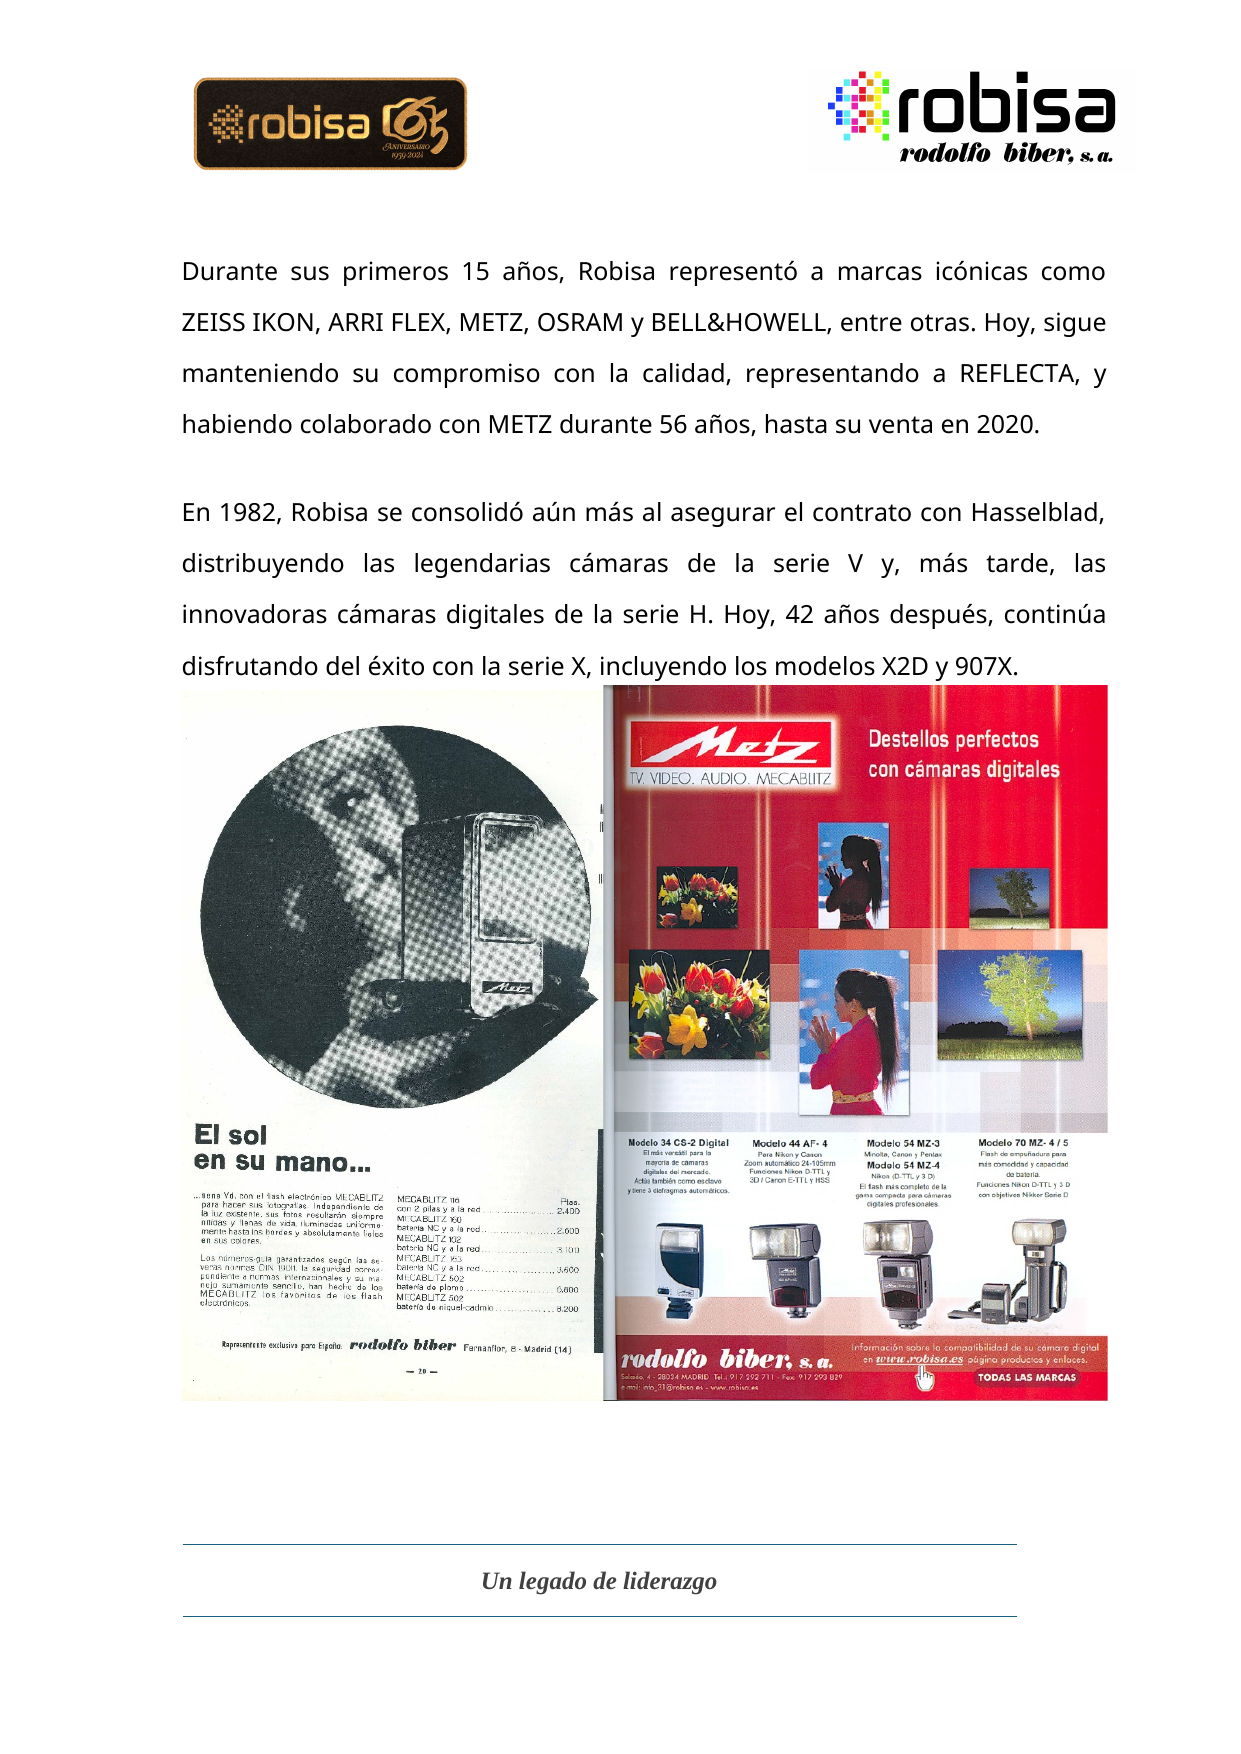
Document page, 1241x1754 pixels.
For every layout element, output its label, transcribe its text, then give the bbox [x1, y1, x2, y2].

picture [151, 29, 507, 208]
text Un legado de liderazgo [183, 1545, 1017, 1616]
picture [807, 67, 1136, 174]
picture [181, 685, 1108, 1401]
text Durante sus primeros 15 años, Robisa representó a marcas icónicas como ZEISS IKON, ARRI FLEX, METZ, OSRAM y BELL&HOWELL, entre otras. Hoy, sigue manteniendo su compromiso con la calidad, representando a REFLECTA, y habiendo colaborado con METZ durante 56 años, hasta su venta en 2020. [181, 208, 1107, 441]
text En 1982, Robisa se consolidó aún más al asegurar el contrato con Hasselblad, distribuyendo las legendarias cámaras de la serie V y, más tarde, las innovadoras cámaras digitales de la serie H. Hoy, 42 años después, continúa disfrutando del éxito con la serie X, incluyendo los modelos X2D y 907X. [181, 495, 1107, 682]
